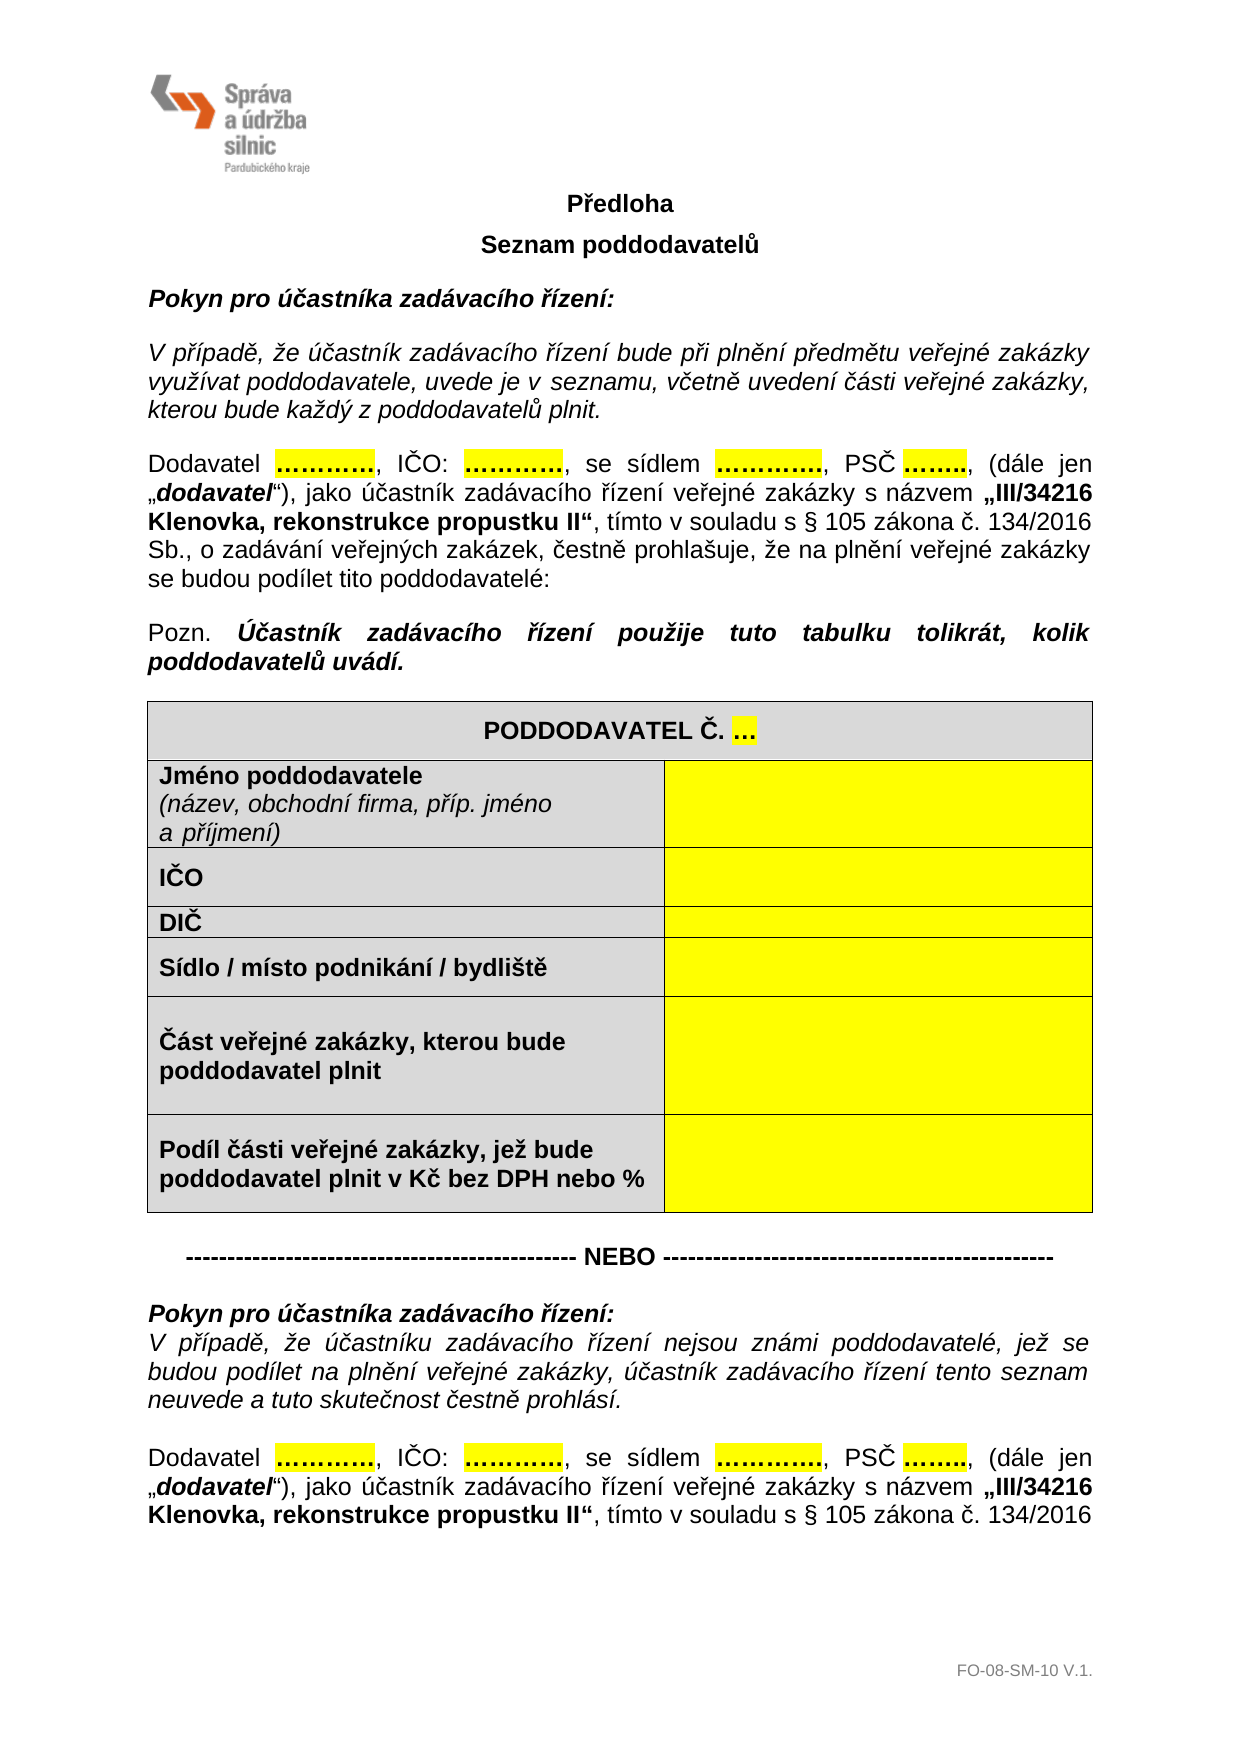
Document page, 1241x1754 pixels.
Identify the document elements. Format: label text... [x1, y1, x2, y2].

table_cell Část veřejné zakázky, kterou bude poddodavatel plnit [148, 997, 664, 1114]
text V případě, že účastníku zadávacího řízení nejsou známi poddodavatelé, jež se budou podílet na plnění veřejné zakázky, účastník zadávacího řízení tento seznam neuvede a tuto skutečnost čestně prohlásí. [148, 1328, 1093, 1414]
table_cell [665, 1115, 1092, 1212]
table_cell IČO [148, 848, 664, 906]
text V případě, že účastník zadávacího řízení bude při plnění předmětu veřejné zakázky využívat poddodavatele, uvede je v seznamu, včetně uvedení části veřejné zakázky, kterou bude každý z poddodavatelů plnit. [148, 338, 1093, 424]
table_cell [665, 761, 1092, 847]
text Předloha [148, 189, 1093, 218]
table_header PODDODAVATEL Č. … [148, 702, 1092, 759]
picture [147, 73, 314, 177]
text Pozn. Účastník zadávacího řízení použije tuto tabulku tolikrát, kolik poddodavatelů uvádí. [148, 618, 1093, 676]
text Seznam poddodavatelů [148, 231, 1093, 259]
table_cell [665, 997, 1092, 1114]
table_cell [665, 938, 1092, 996]
table_cell Podíl části veřejné zakázky, jež bude poddodavatel plnit v Kč bez DPH nebo % [148, 1115, 664, 1212]
text Pokyn pro účastníka zadávacího řízení: [148, 1299, 1093, 1328]
table_cell [665, 848, 1092, 906]
table_cell DIČ [148, 907, 664, 937]
table_cell Sídlo / místo podnikání / bydliště [148, 938, 664, 996]
text ----------------------------------------------- NEBO ----------------------------------------------- [148, 1242, 1093, 1270]
text Dodavatel …………, IČO: …………, se sídlem …………., PSČ …….., (dále jen „dodavatel“), jako účastník zadávacího řízení veřejné zakázky s názvem „III/34216 Klenovka, rekonstrukce propustku II“, tímto v souladu s § 105 zákona č. 134/2016 Sb., o zadávání veřejných zakázek, čestně prohlašuje, že na plnění veřejné zakázky se budou podílet tito poddodavatelé: [148, 449, 1093, 593]
table_cell [665, 907, 1092, 937]
text Pokyn pro účastníka zadávacího řízení: [148, 284, 1093, 313]
table_cell Jméno poddodavatele (název, obchodní firma, příp. jméno a příjmení) [148, 761, 664, 847]
